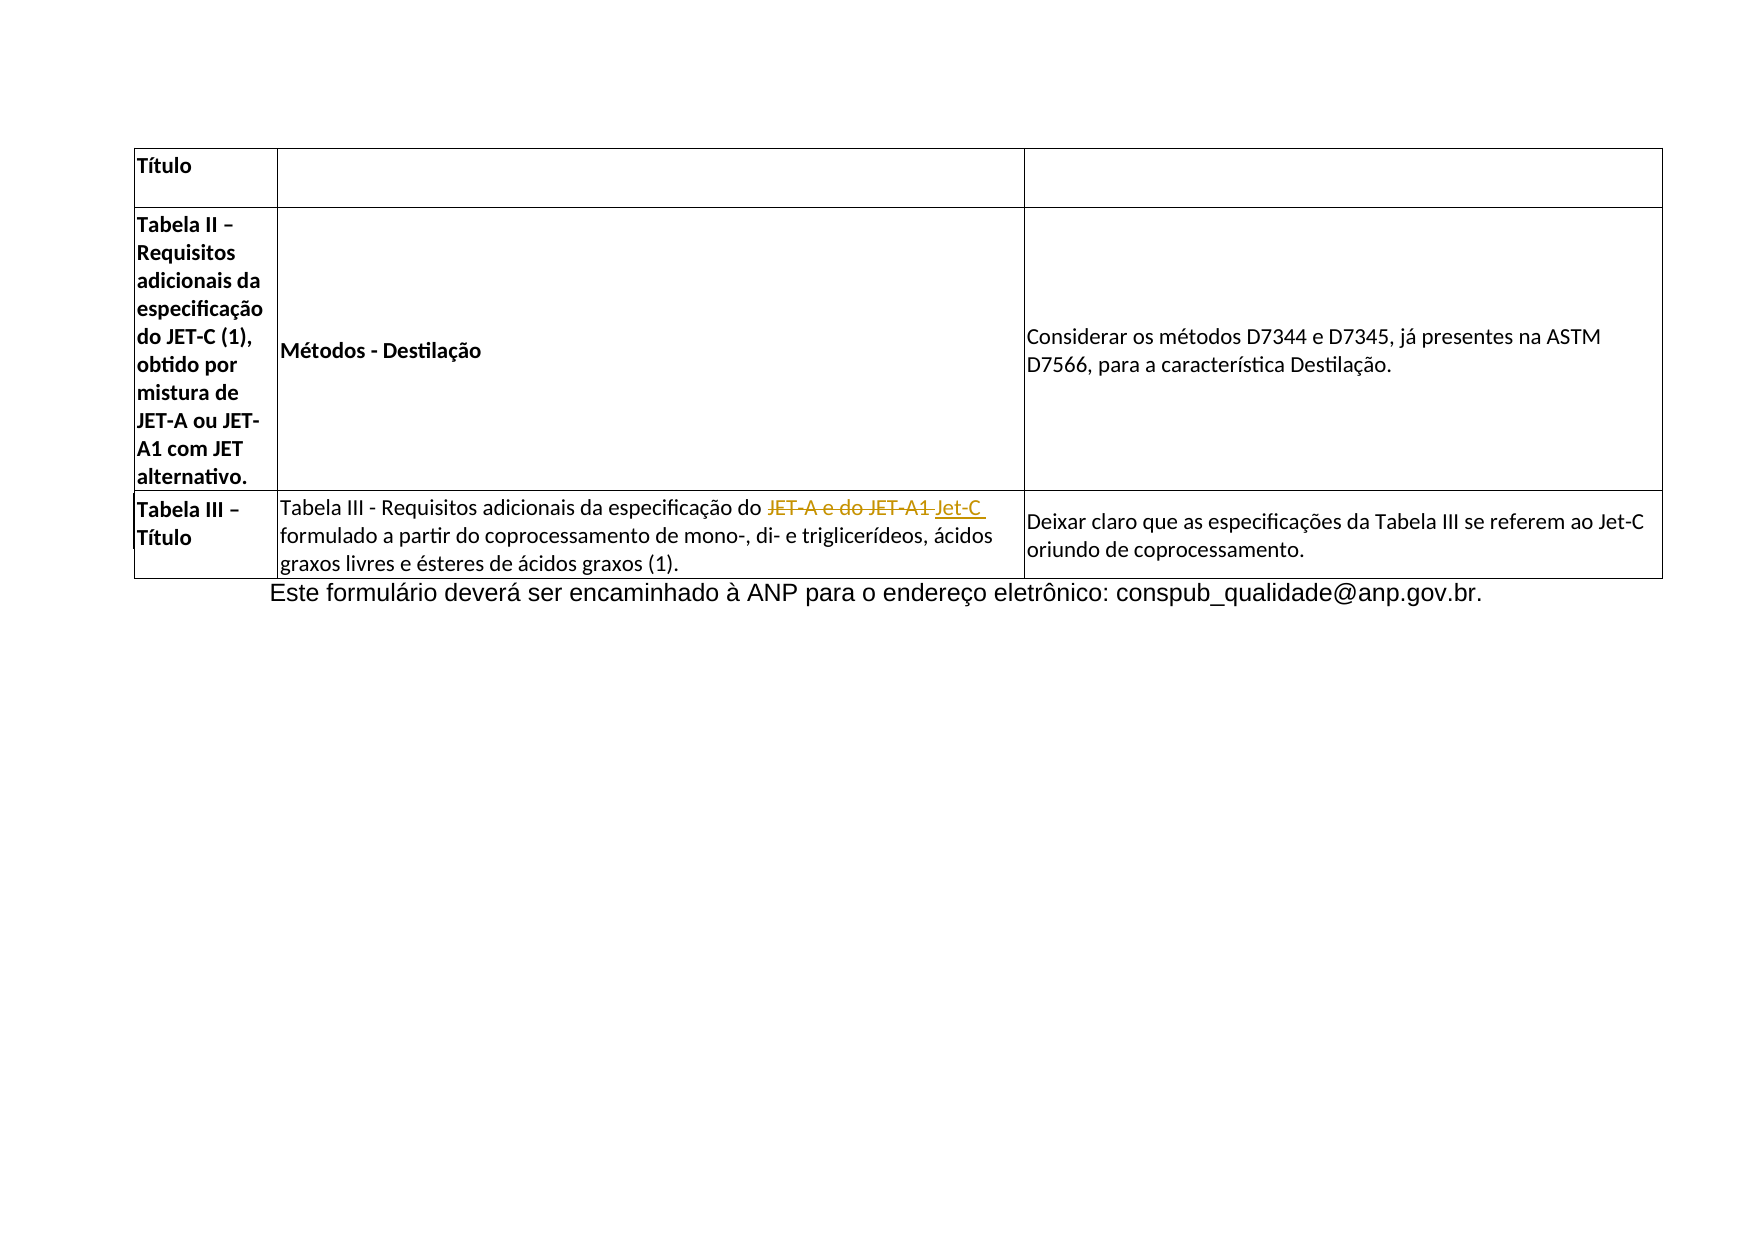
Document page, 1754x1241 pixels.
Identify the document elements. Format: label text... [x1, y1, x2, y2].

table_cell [1025, 149, 1662, 207]
table_cell Deixar claro que as especificações da Tabela III se referem ao Jet-C oriundo de coprocessamento. [1025, 491, 1662, 577]
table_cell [278, 149, 1024, 207]
table_cell Tabela III - Requisitos adicionais da especificação do formulado a partir do coprocessamento de mono-, di- e triglicerídeos, ácidos graxos livres e ésteres de ácidos graxos (1). [278, 491, 1024, 577]
table_cell Tabela II – Título [135, 149, 277, 207]
table_cell Tabela III – Título [135, 491, 277, 577]
table_cell Métodos - Destilação [278, 208, 1024, 490]
text Este formulário deverá ser encaminhado à ANP para o endereço eletrônico: conspub_qualidade@anp.gov.br. [148, 579, 1606, 607]
table_cell Tabela II – Requisitos adicionais da especificação do JET-C (1), obtido por mistura de JET-A ou JET-A1 com JET alternativo. [135, 208, 277, 490]
table_cell Considerar os métodos D7344 e D7345, já presentes na ASTM D7566, para a característica Destilação. [1025, 208, 1662, 490]
